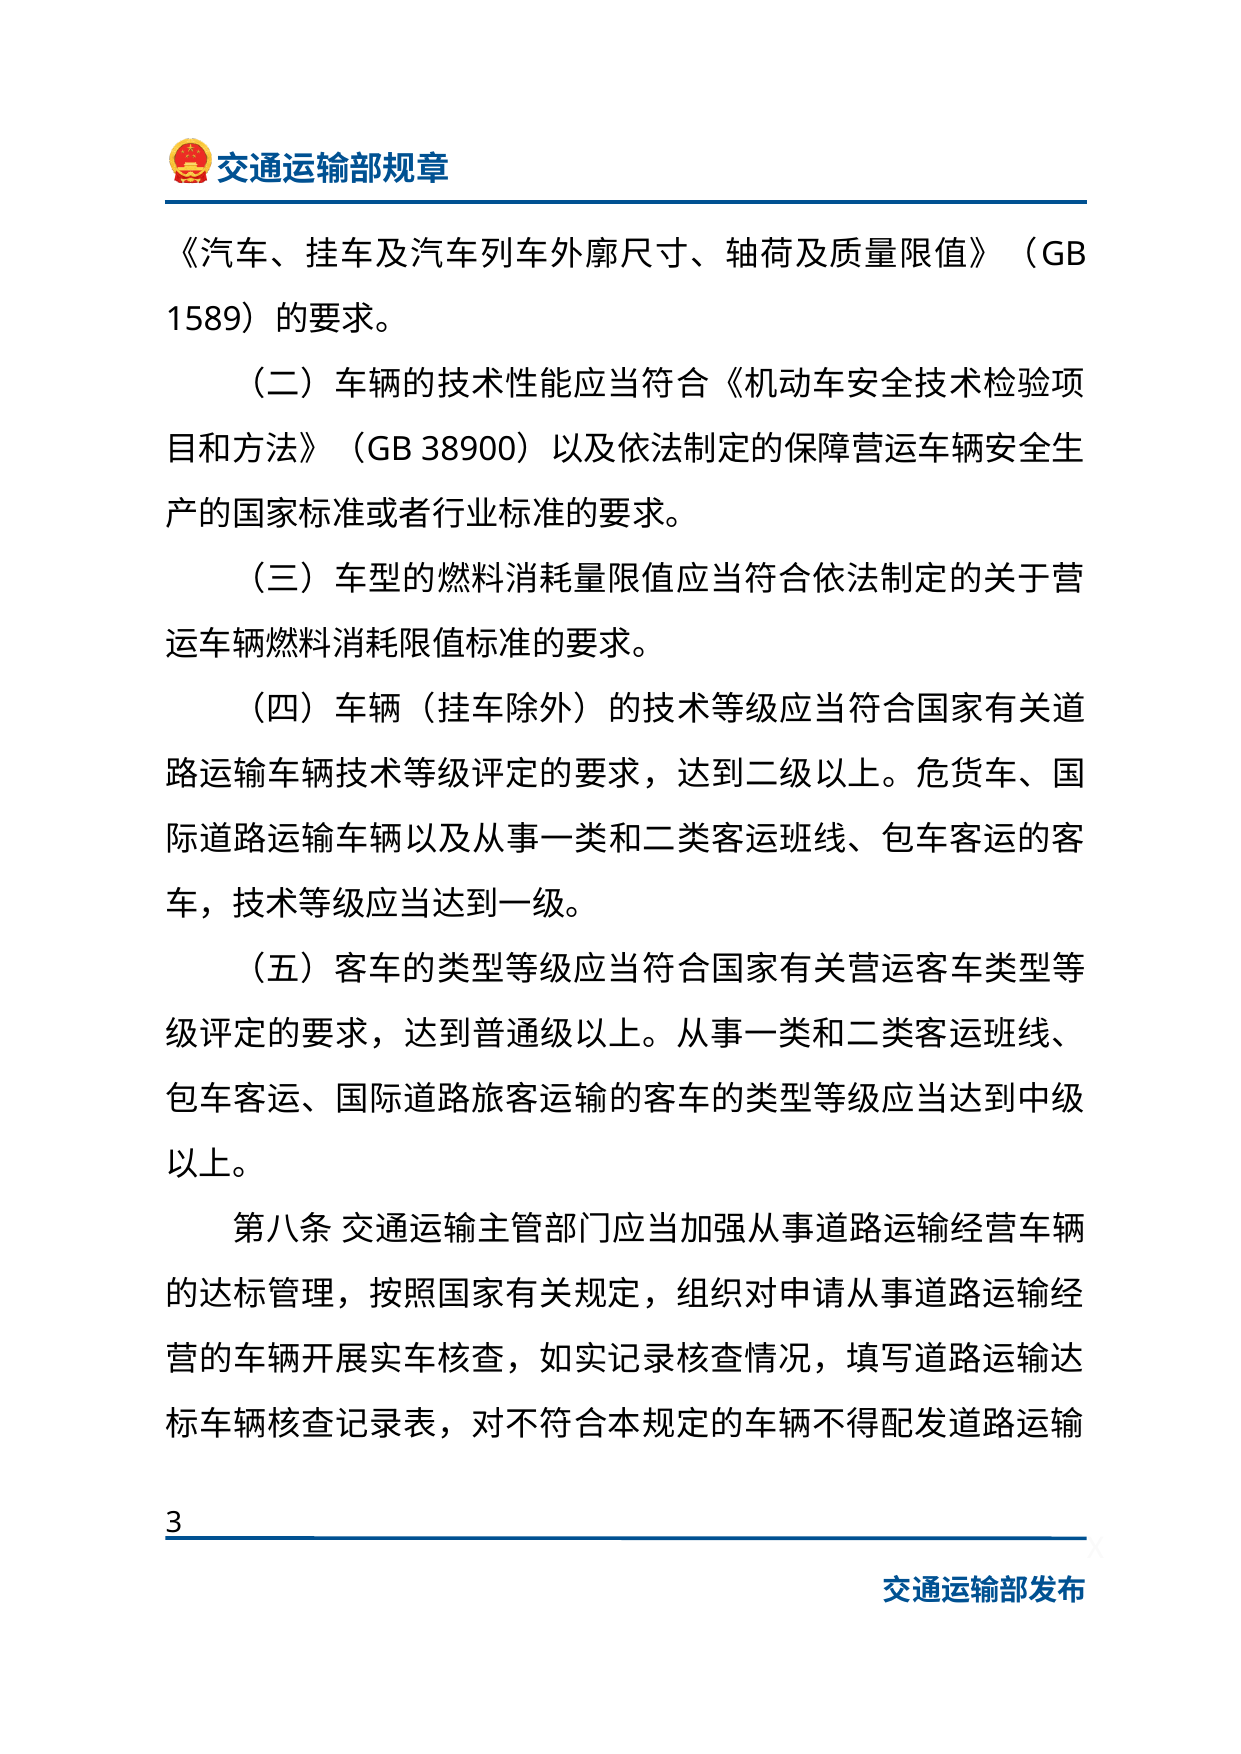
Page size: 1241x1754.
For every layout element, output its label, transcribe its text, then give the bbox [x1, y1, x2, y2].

text 第八条 交通运输主管部门应当加强从事道路运输经营车辆的达标管理，按照国家有关规定，组织对申请从事道路运输经营的车辆开展实车核查，如实记录核查情况，填写道路运输达标车辆核查记录表，对不符合本规定的车辆不得配发道路运输证。 [165, 1194, 1087, 1454]
text （二）车辆的技术性能应当符合《机动车安全技术检验项目和方法》（GB 38900）以及依法制定的保障营运车辆安全生产的国家标准或者行业标准的要求。 [165, 349, 1087, 544]
text （一）车辆的外廓尺寸、轴荷和最大允许总质量应当符合《汽车、挂车及汽车列车外廓尺寸、轴荷及质量限值》（GB 1589）的要求。 [165, 219, 1087, 349]
text （四）车辆（挂车除外）的技术等级应当符合国家有关道路运输车辆技术等级评定的要求，达到二级以上。危货车、国际道路运输车辆以及从事一类和二类客运班线、包车客运的客车，技术等级应当达到一级。 [165, 674, 1087, 934]
text （三）车型的燃料消耗量限值应当符合依法制定的关于营运车辆燃料消耗限值标准的要求。 [165, 544, 1087, 674]
picture [165, 136, 216, 187]
text （五）客车的类型等级应当符合国家有关营运客车类型等级评定的要求，达到普通级以上。从事一类和二类客运班线、包车客运、国际道路旅客运输的客车的类型等级应当达到中级以上。 [165, 934, 1087, 1194]
